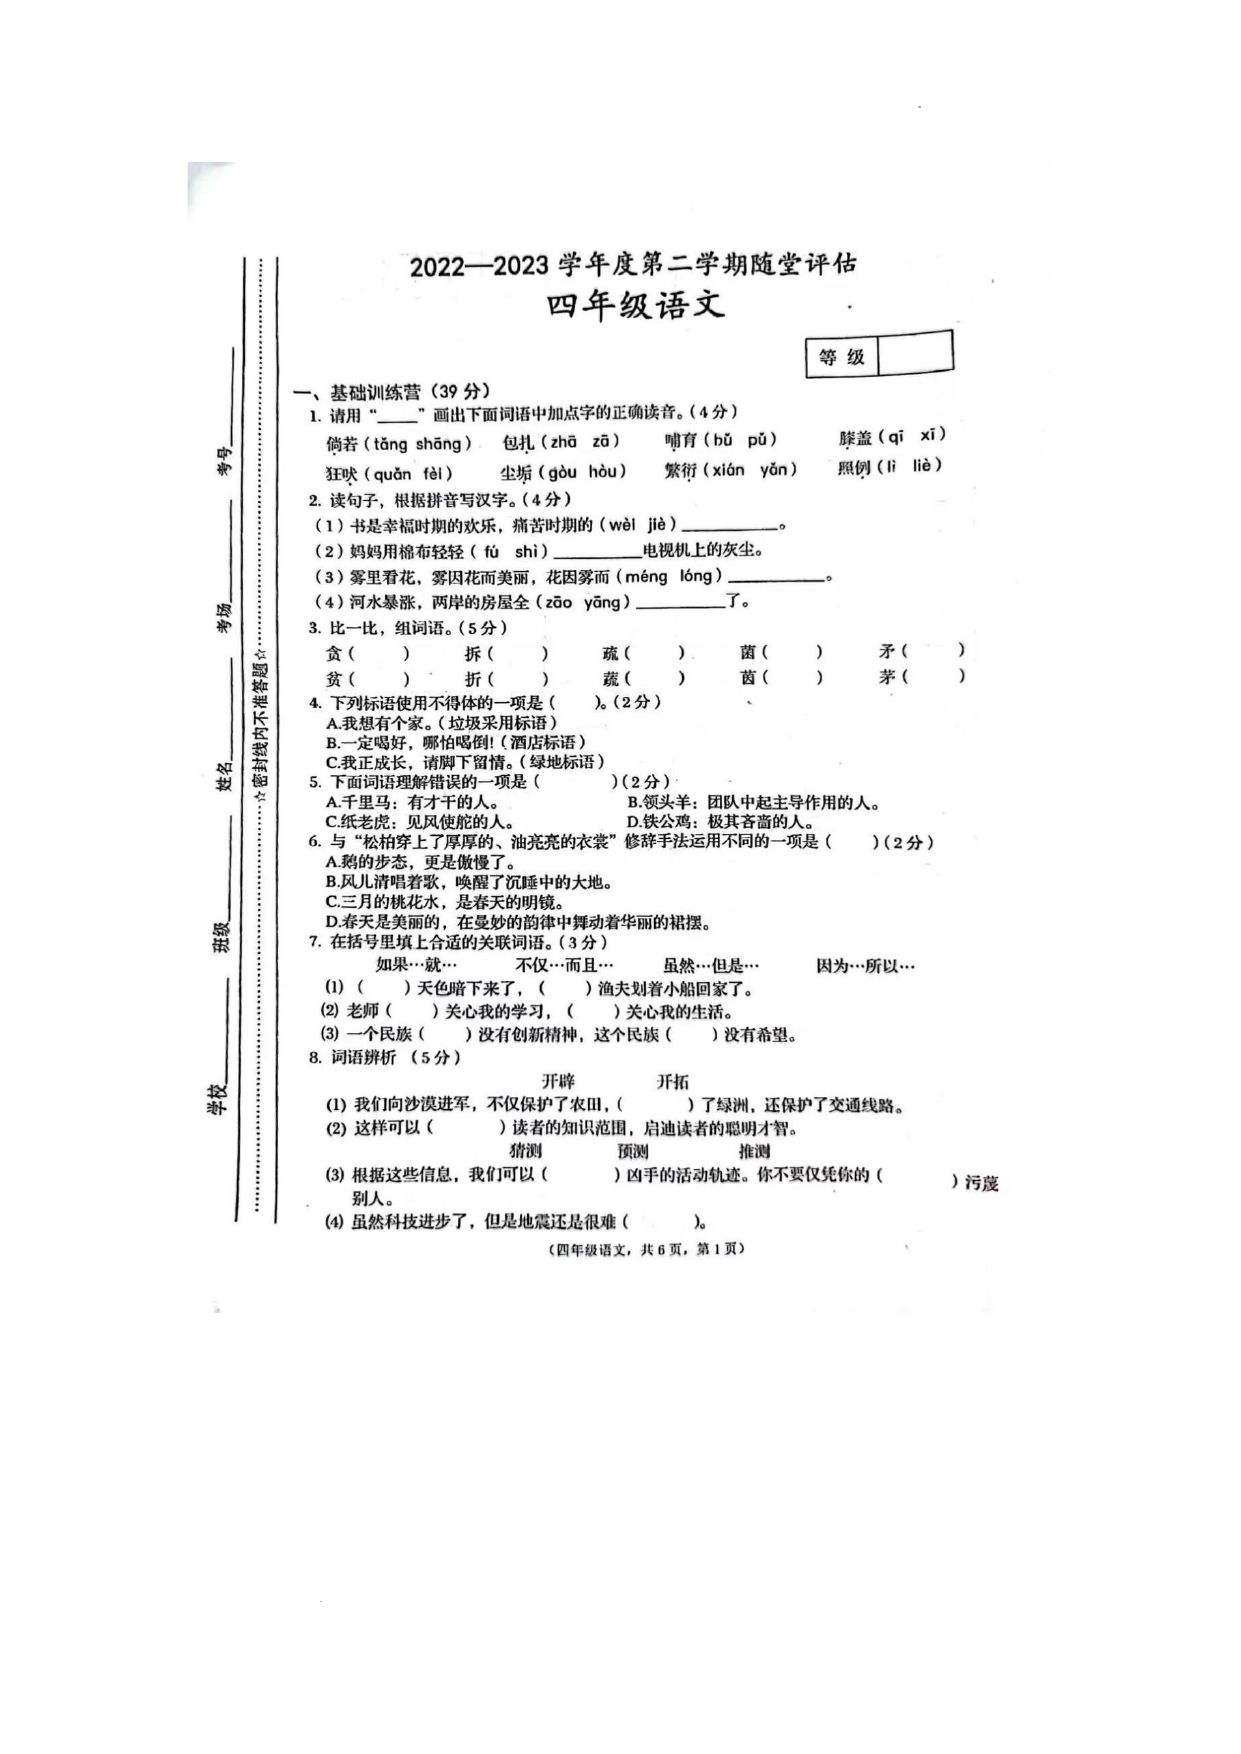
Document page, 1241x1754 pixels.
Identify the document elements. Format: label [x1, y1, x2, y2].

picture [187, 162, 1052, 1313]
